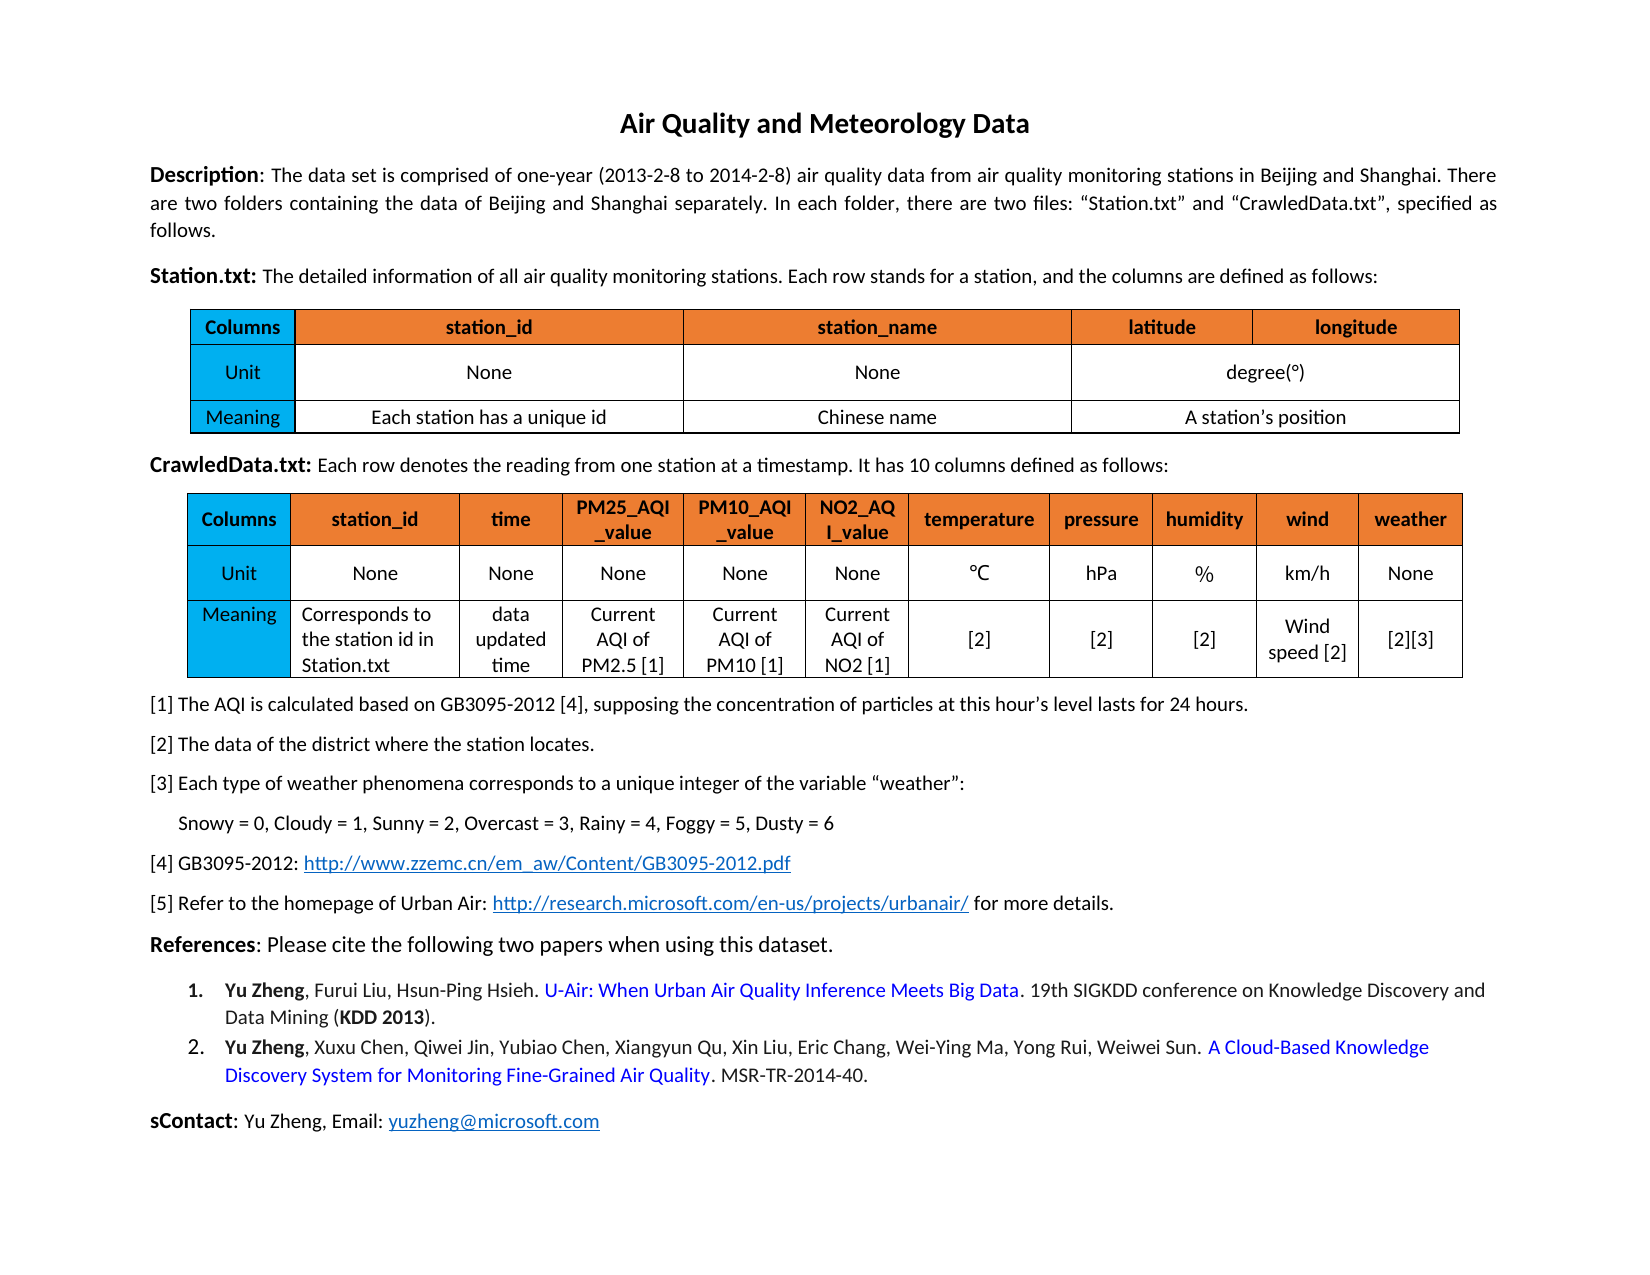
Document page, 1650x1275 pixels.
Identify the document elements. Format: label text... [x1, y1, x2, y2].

table_cell data updated time [460, 601, 562, 677]
table_cell Meaning [188, 601, 290, 677]
text Description: The data set is comprised of one-year (2013-2-8 to 2014-2-8) air quality data from air quality monitoring stations in Beijing and Shanghai. There are two folders containing the data of Beijing and Shanghai separately. In each folder, there are two files: “Station.txt” and “CrawledData.txt”, specified as follows. [150, 160, 1500, 243]
table_header pressure [1050, 494, 1152, 545]
table_cell None [291, 546, 459, 600]
table_header station_id [291, 494, 459, 545]
text sContact: Yu Zheng, Email: yuzheng@microsoft.com [150, 1106, 1500, 1134]
table_header PM10_AQI_value [684, 494, 805, 545]
text References: Please cite the following two papers when using this dataset. [150, 930, 1500, 958]
table_header station_name [684, 310, 1071, 344]
text CrawledData.txt: Each row denotes the reading from one station at a timestamp. It has 10 columns defined as follows: [150, 450, 1500, 478]
list Yu Zheng, Xuxu Chen, Qiwei Jin, Yubiao Chen, Xiangyun Qu, Xin Liu, Eric Chang, Wei-Ying Ma, Yong Rui, Weiwei Sun. A Cloud-Based Knowledge Discovery System for Monitoring Fine-Grained Air Quality. MSR-TR-2014-40. [187, 1032, 1500, 1087]
table_header station_id [296, 310, 683, 344]
table_cell hPa [1050, 546, 1152, 600]
text Air Quality and Meteorology Data [150, 105, 1500, 141]
table_cell None [806, 546, 908, 600]
text [4] GB3095-2012: http://www.zzemc.cn/em_aw/Content/GB3095-2012.pdf [150, 850, 1500, 876]
table_cell ％ [1153, 546, 1256, 600]
table_cell A station’s position [1072, 401, 1459, 432]
table_cell Unit [188, 546, 290, 600]
table_cell [2] [1153, 601, 1256, 677]
table_cell Current AQI of PM10 [1] [684, 601, 805, 677]
table_header humidity [1153, 494, 1256, 545]
text [5] Refer to the homepage of Urban Air: http://research.microsoft.com/en-us/projects/urbanair/ for more details. [150, 890, 1500, 916]
text [3] Each type of weather phenomena corresponds to a unique integer of the variable “weather”: [150, 771, 1500, 796]
table_header weather [1359, 494, 1462, 545]
table_header wind [1257, 494, 1358, 545]
table_cell None [1359, 546, 1462, 600]
table_cell Each station has a unique id [296, 401, 683, 432]
table_cell ℃ [909, 546, 1049, 600]
table_header PM25_AQI_value [563, 494, 683, 545]
table_cell Unit [191, 345, 294, 400]
table_cell [2][3] [1359, 601, 1462, 677]
table_header latitude [1072, 310, 1252, 344]
table_header Columns [188, 494, 290, 545]
text Station.txt: The detailed information of all air quality monitoring stations. Each row stands for a station, and the columns are defined as follows: [150, 262, 1500, 289]
table_cell Wind speed [2] [1257, 601, 1358, 677]
table_cell Current AQI of PM2.5 [1] [563, 601, 683, 677]
table_cell [2] [1050, 601, 1152, 677]
table_cell None [684, 546, 805, 600]
table_cell Corresponds to the station id in Station.txt [291, 601, 459, 677]
table_header time [460, 494, 562, 545]
table_header longitude [1253, 310, 1459, 344]
table_cell Chinese name [684, 401, 1071, 432]
text Snowy = 0, Cloudy = 1, Sunny = 2, Overcast = 3, Rainy = 4, Foggy = 5, Dusty = 6 [150, 811, 1500, 836]
table_cell None [563, 546, 683, 600]
table_header Columns [191, 310, 294, 344]
table_cell None [460, 546, 562, 600]
text [1] The AQI is calculated based on GB3095-2012 [4], supposing the concentration of particles at this hour’s level lasts for 24 hours. [150, 691, 1500, 716]
table_header temperature [909, 494, 1049, 545]
text [2] The data of the district where the station locates. [150, 731, 1500, 756]
table_header NO2_AQI_value [806, 494, 908, 545]
list Yu Zheng, Furui Liu, Hsun-Ping Hsieh. U-Air: When Urban Air Quality Inference Meets Big Data. 19th SIGKDD conference on Knowledge Discovery and Data Mining (KDD 2013). [187, 977, 1500, 1030]
table_cell [2] [909, 601, 1049, 677]
table_cell degree(°) [1072, 345, 1459, 400]
table_cell None [684, 345, 1071, 400]
table_cell Current AQI of NO2 [1] [806, 601, 908, 677]
table_cell None [296, 345, 683, 400]
table_cell km/h [1257, 546, 1358, 600]
table_cell Meaning [191, 401, 294, 432]
